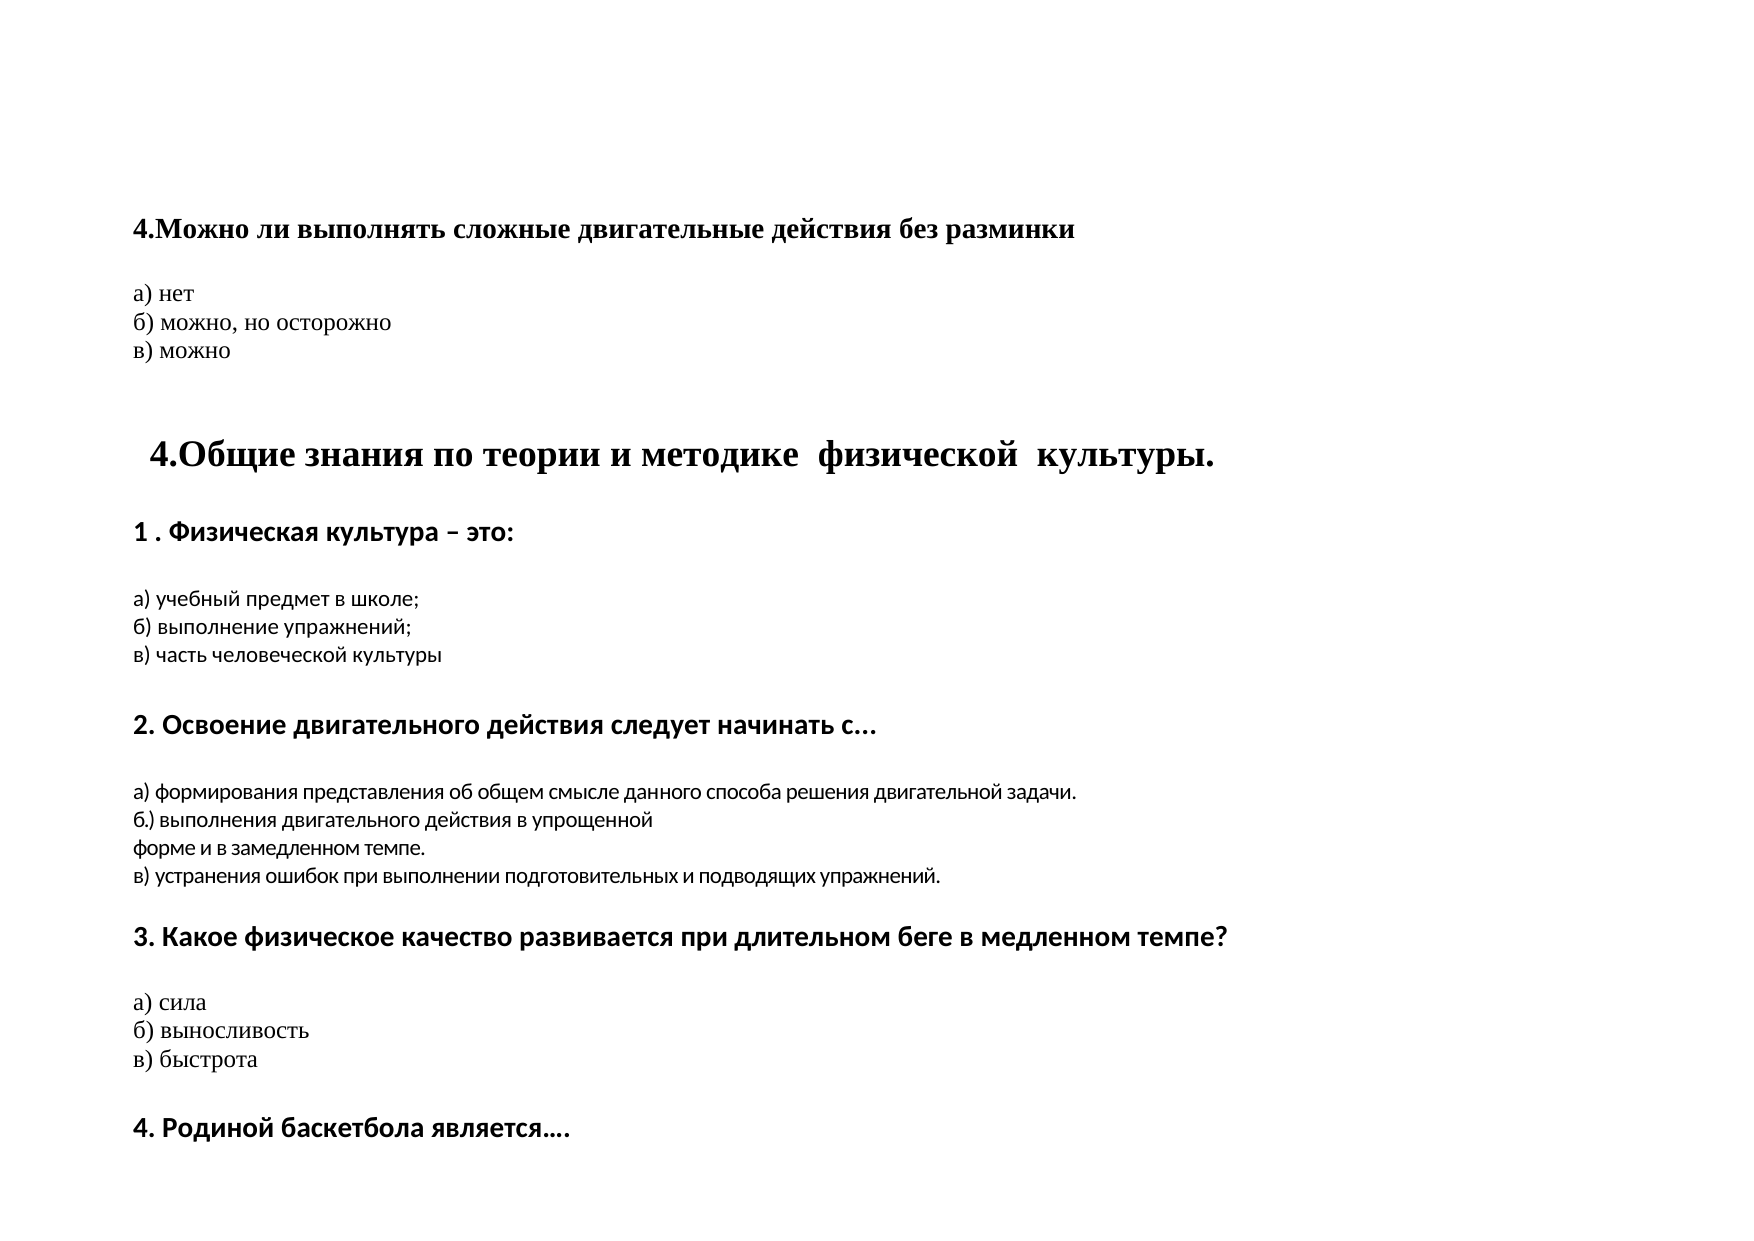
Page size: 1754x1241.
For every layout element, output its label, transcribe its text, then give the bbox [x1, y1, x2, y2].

text 4.Можно ли выполнять сложные двигательные действия без разминки [133, 211, 1636, 244]
text в) можно [133, 335, 1636, 364]
text б) выполнение упражнений; [133, 612, 1636, 640]
text 3. Какое физическое качество развивается при длительном беге в медленном темпе? [133, 918, 1636, 953]
text 4. Родиной баскетбола является…. [133, 1109, 1636, 1144]
text б.) выполнения двигательного действия в упрощенной форме и в замедленном темпе. [133, 806, 1636, 862]
text а) нет [133, 278, 1636, 307]
text 2. Освоение двигательного действия следует начинать с... [133, 706, 1636, 742]
text а) формирования представления об общем смысле данного способа решения двигательной задачи. [133, 777, 1636, 806]
text б) можно, но осторожно [133, 307, 1636, 335]
text а) учебный предмет в школе; [133, 584, 1636, 612]
text в) устранения ошибок при выполнении подготовительных и подводящих упражнений. [133, 862, 1636, 889]
text в) часть человеческой культуры [133, 640, 1636, 668]
text в) быстрота [133, 1044, 1636, 1073]
text а) сила [133, 987, 1636, 1016]
text б) выносливость [133, 1016, 1636, 1044]
text 4.Общие знания по теории и методике физической культуры. [133, 431, 1636, 474]
text 1 . Физическая культура – это: [133, 513, 1636, 548]
